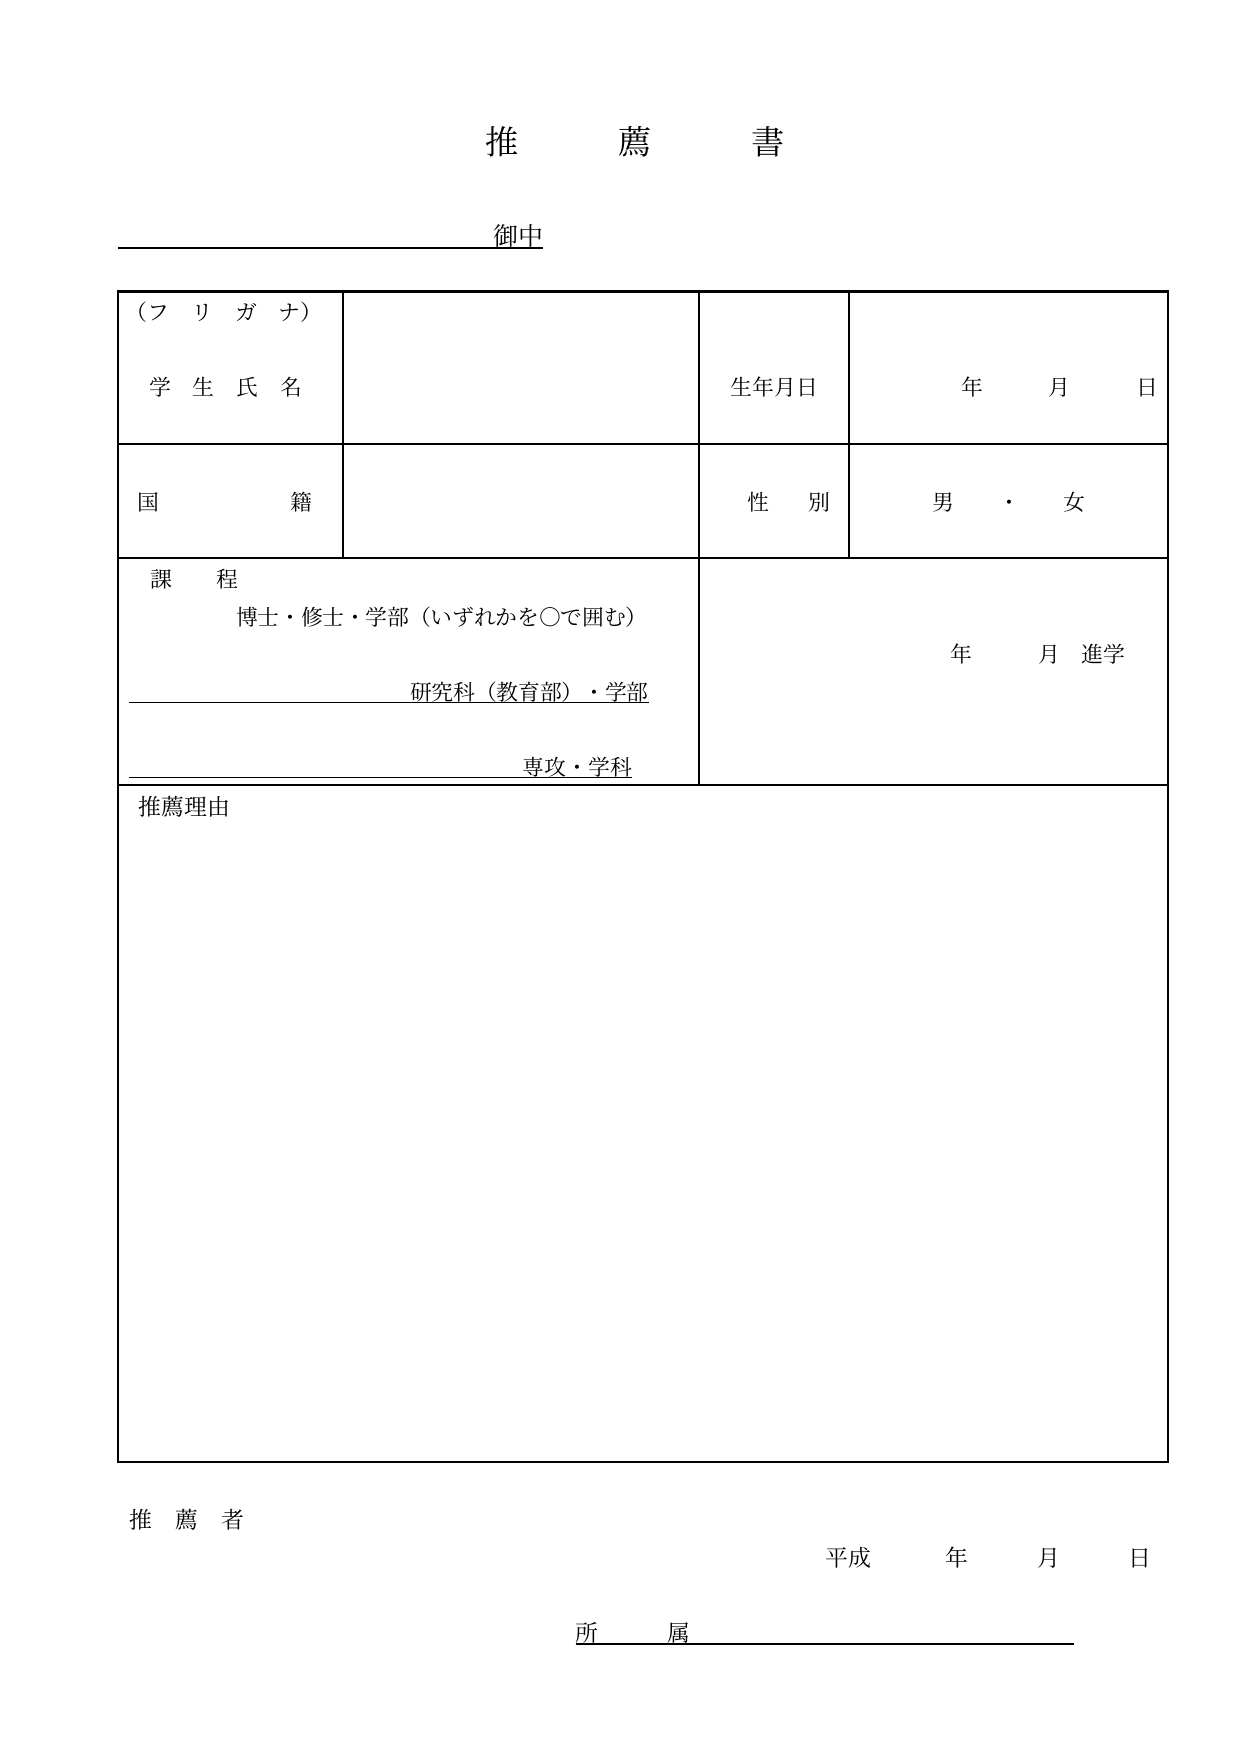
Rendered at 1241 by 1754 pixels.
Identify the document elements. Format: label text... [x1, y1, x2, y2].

text 推 薦 者 [118, 1500, 1152, 1538]
table_header （フ リ ガ ナ） 学 生 氏 名 [119, 293, 342, 442]
table_cell 年 月 進学 [700, 559, 1167, 784]
text 所 属 [268, 1613, 1152, 1650]
table_cell 国 籍 [119, 445, 342, 557]
table_header 年 月 日 [850, 293, 1167, 442]
table_cell 課 程 博士・修士・学部（いずれかを○で囲む） 研究科（教育部）・学部 専攻・学科 [119, 559, 698, 784]
table_cell 男 ・ 女 [850, 445, 1167, 557]
text 御中 [118, 215, 1152, 253]
table_cell [344, 445, 698, 557]
table_cell 推薦理由 [119, 786, 1167, 1461]
table_header 生年月日 [700, 293, 848, 442]
table_cell 性 別 [700, 445, 848, 557]
table_header [344, 293, 698, 442]
text 平成 年 月 日 [118, 1538, 1152, 1575]
text 推 薦 書 [118, 103, 1152, 178]
